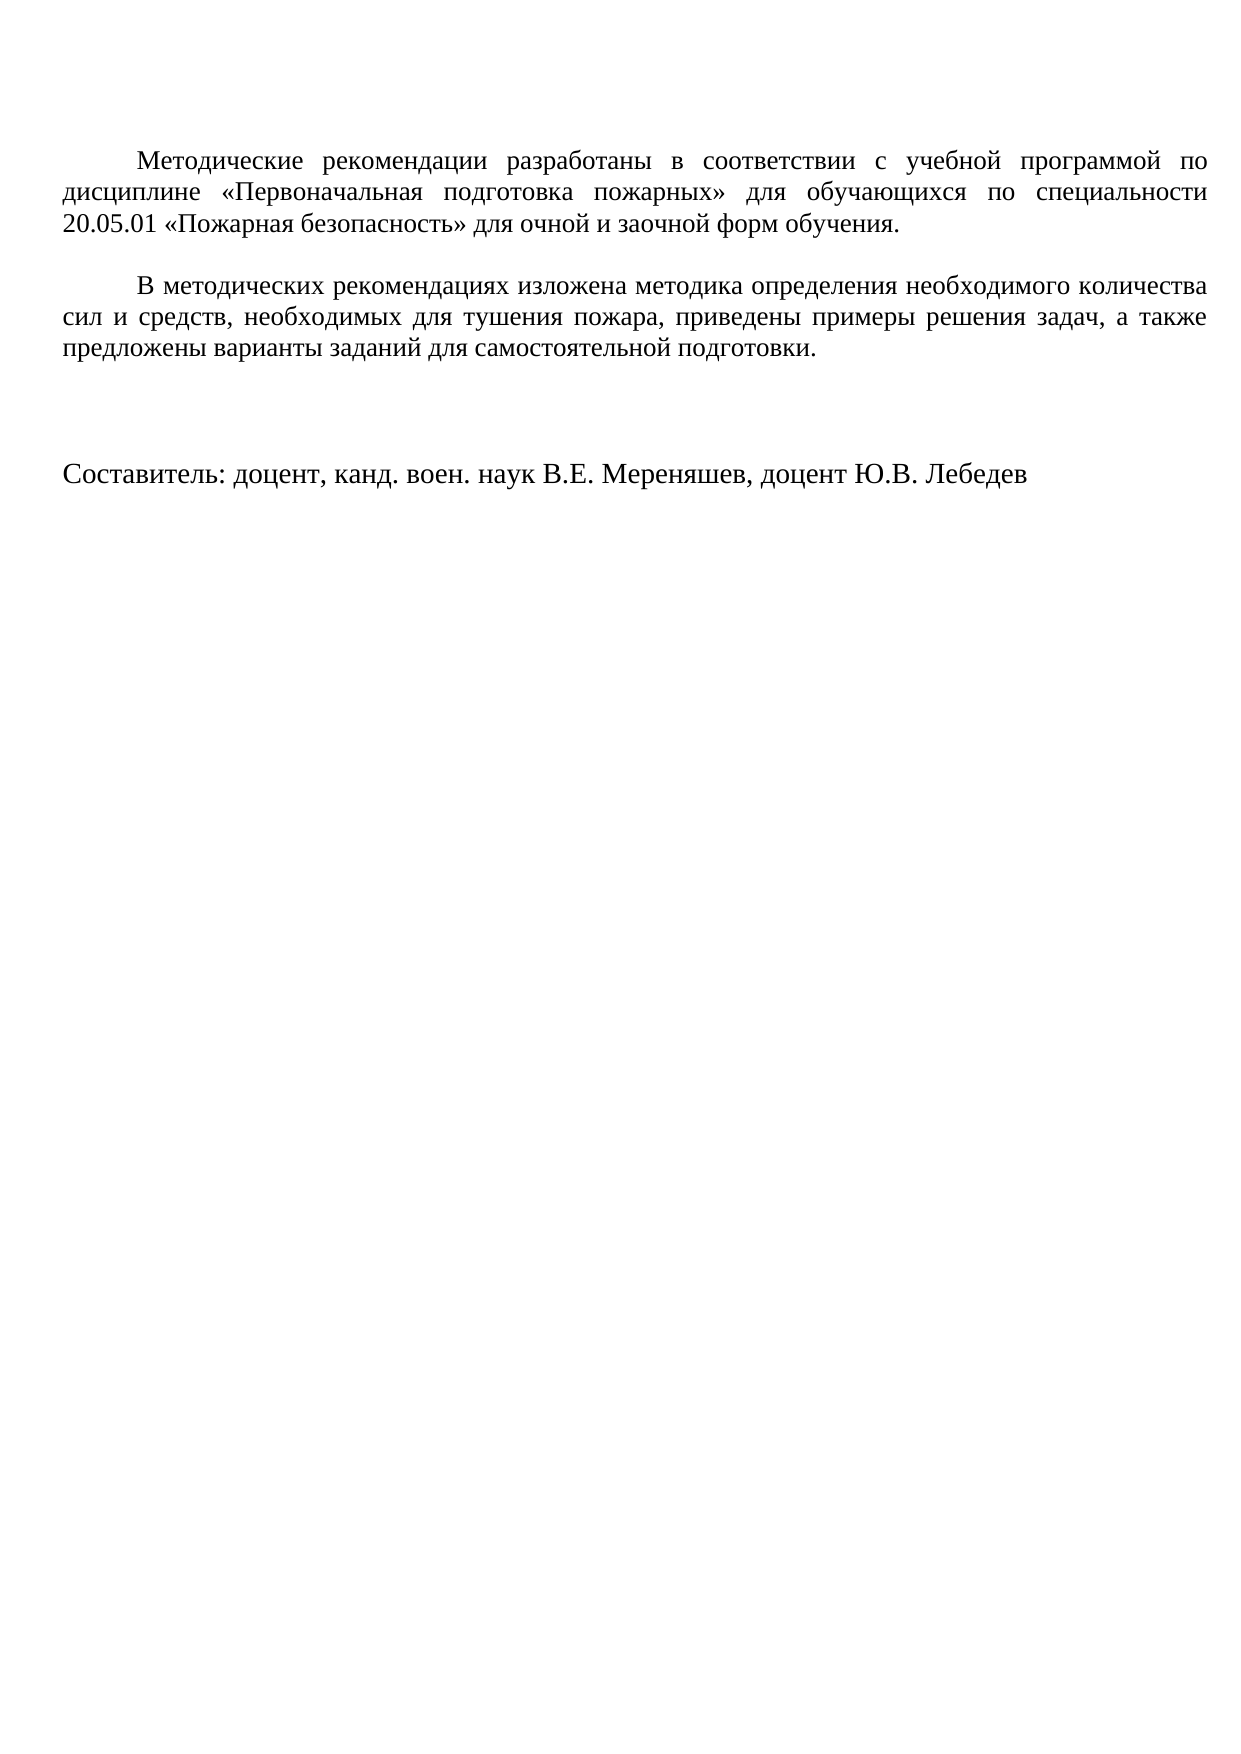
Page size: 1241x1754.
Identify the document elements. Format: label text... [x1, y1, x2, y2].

text Методические рекомендации разработаны в соответствии с учебной программой по дисциплине «Первоначальная подготовка пожарных» для обучающихся по специальности 20.05.01 «Пожарная безопасность» для очной и заочной форм обучения. [62, 144, 1209, 238]
text В методических рекомендациях изложена методика определения необходимого количества сил и средств, необходимых для тушения пожара, приведены примеры решения задач, а также предложены варианты заданий для самостоятельной подготовки. [62, 269, 1209, 362]
text Составитель: доцент, канд. воен. наук В.Е. Мереняшев, доцент Ю.В. Лебедев [62, 456, 1239, 489]
